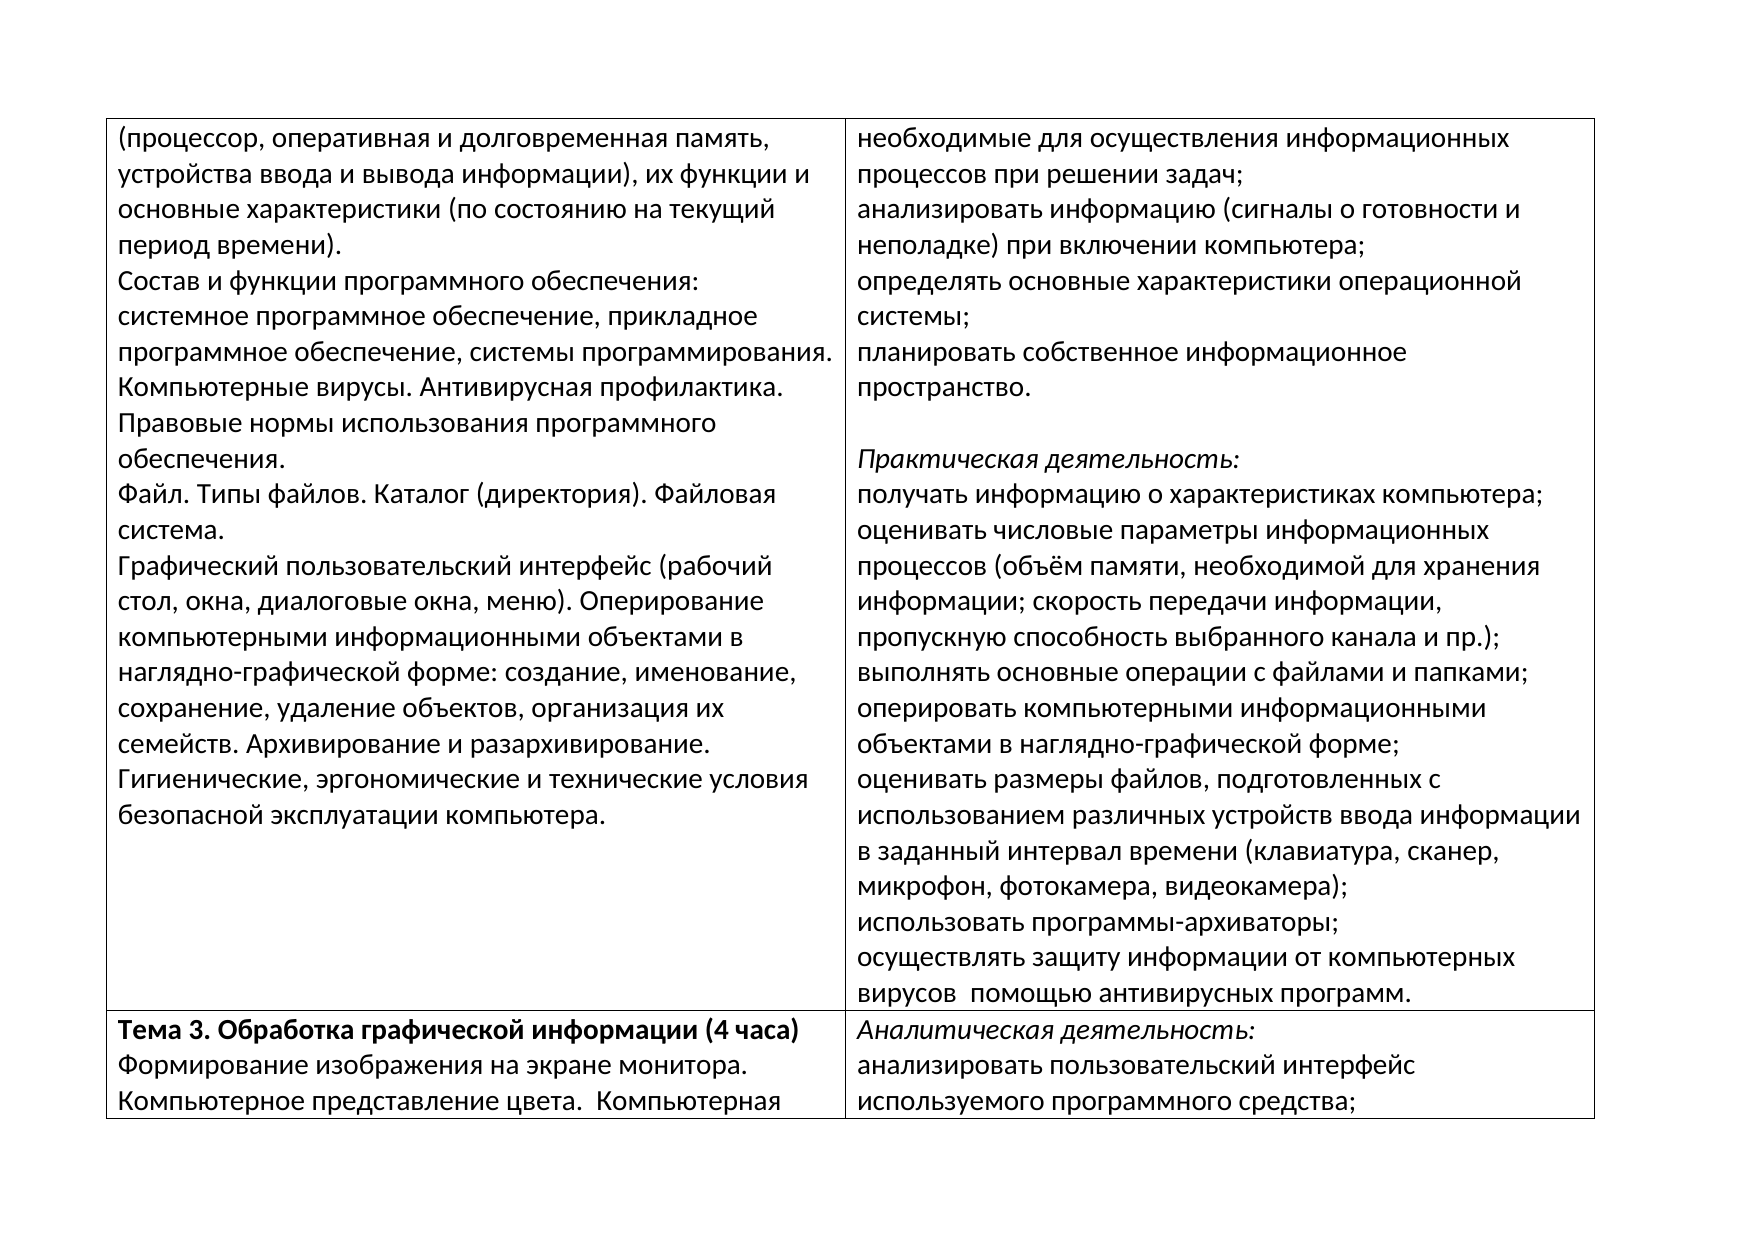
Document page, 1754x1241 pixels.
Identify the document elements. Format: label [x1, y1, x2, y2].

table_cell [107, 1011, 845, 1118]
table_cell [107, 119, 845, 1010]
table_cell [846, 119, 1594, 1010]
table_cell [846, 1011, 1594, 1118]
